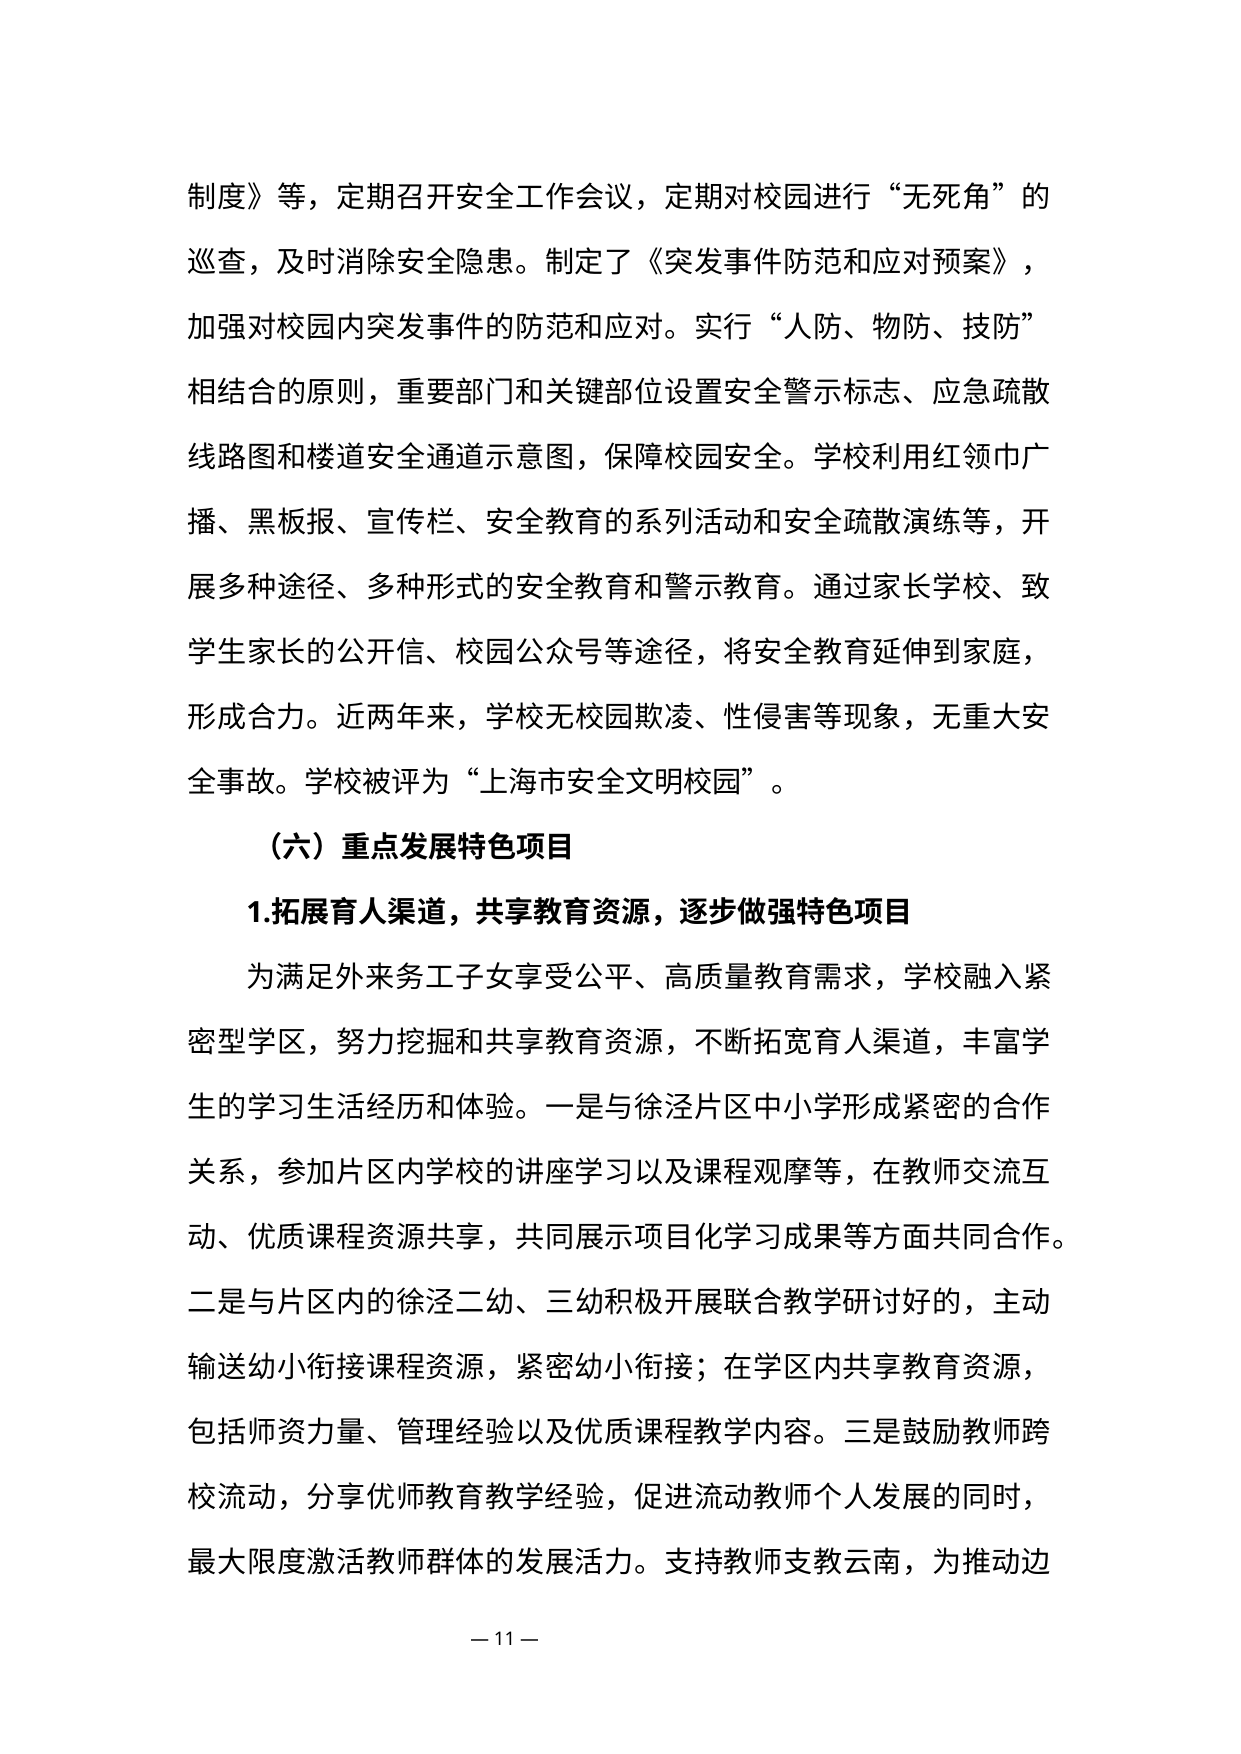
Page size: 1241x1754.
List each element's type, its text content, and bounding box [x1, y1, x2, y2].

text （六）重点发展特色项目 [187, 812, 1053, 877]
text 1.拓展育人渠道，共享教育资源，逐步做强特色项目 [187, 877, 1053, 942]
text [187, 942, 1053, 1592]
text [187, 162, 1053, 812]
